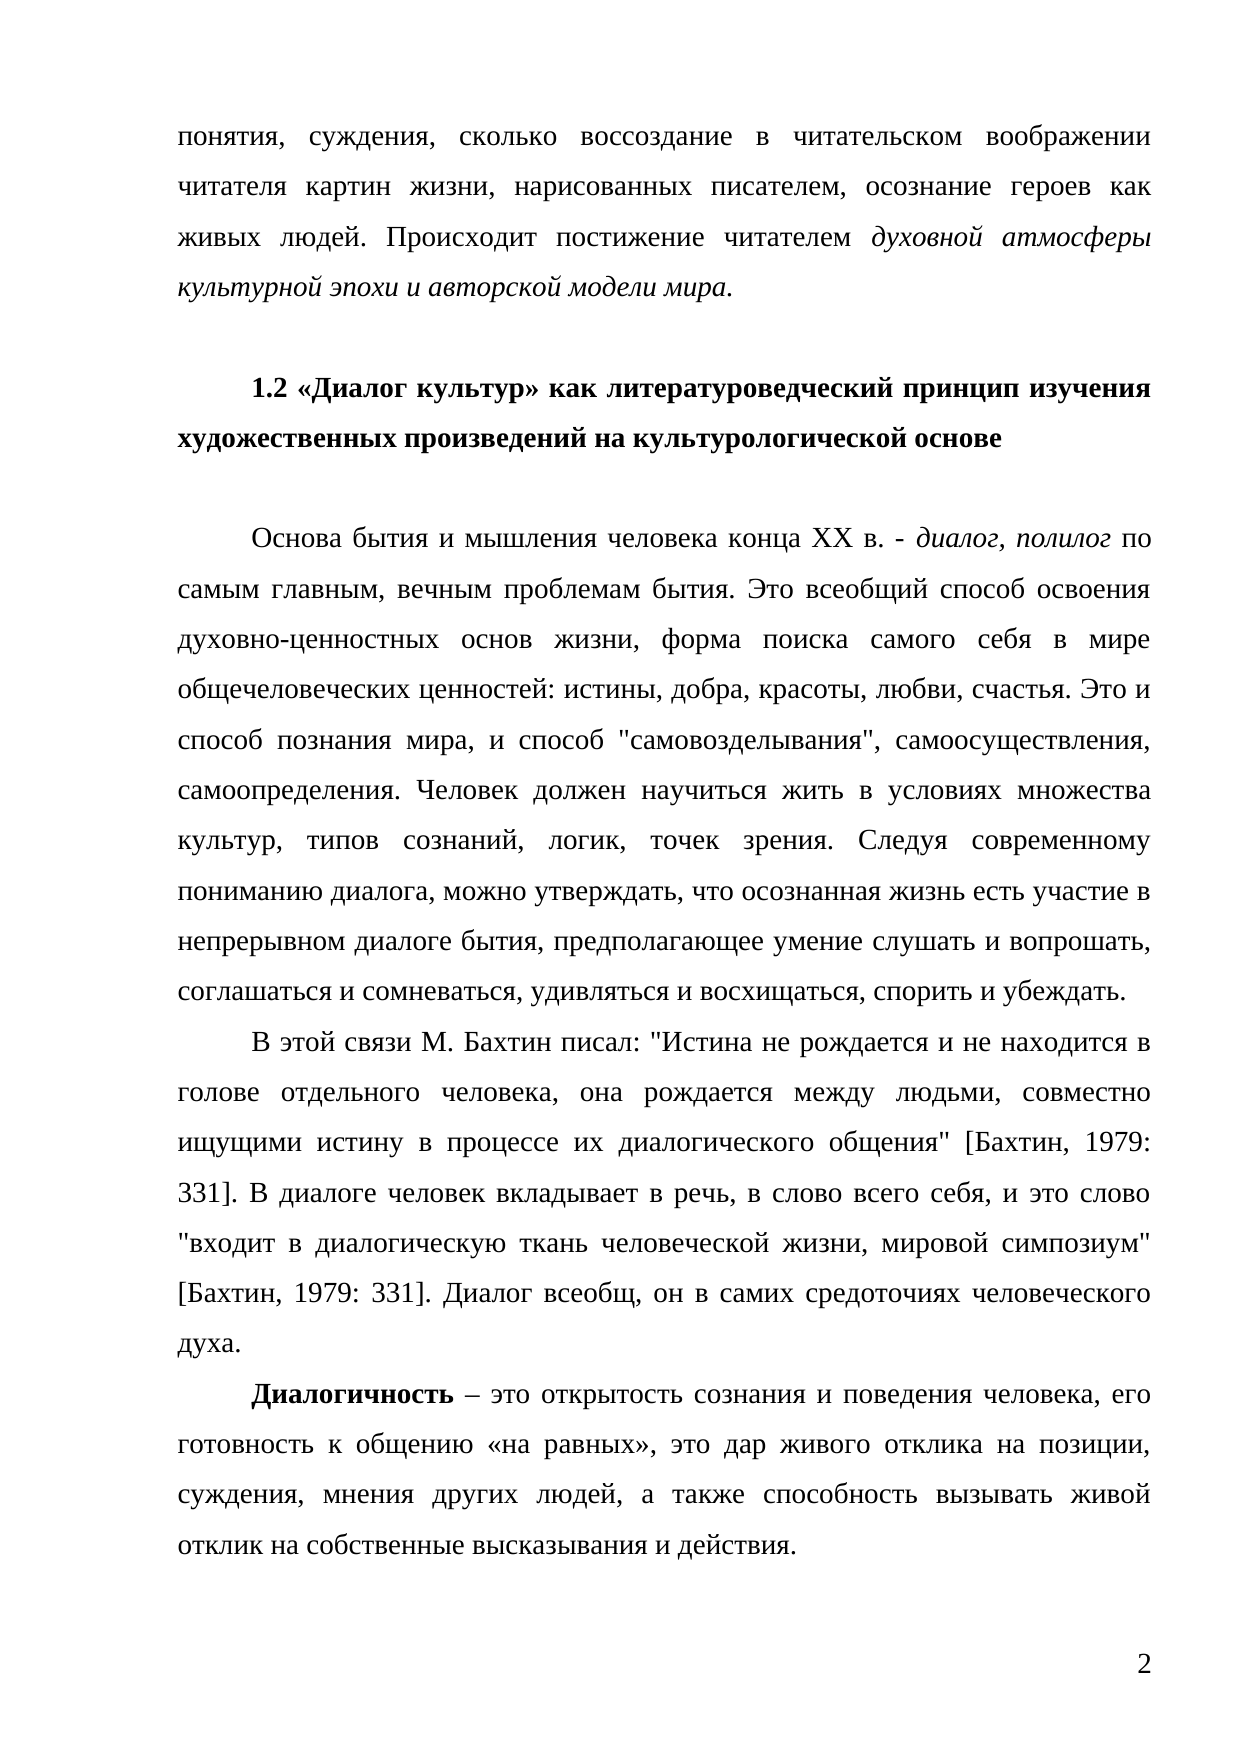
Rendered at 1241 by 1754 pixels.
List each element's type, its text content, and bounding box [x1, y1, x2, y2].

text Диалогичность – это открытость сознания и поведения человека, его готовность к общению «на равных», это дар живого отклика на позиции, суждения, мнения других людей, а также способность вызывать живой отклик на собственные высказывания и действия. [177, 1376, 1152, 1560]
text В этой связи М. Бахтин писал: "Истина не рождается и не находится в голове отдельного человека, она рождается между людьми, совместно ищущими истину в процессе их диалогического общения" [Бахтин, 1979: 331]. В диалоге человек вкладывает в речь, в слово всего себя, и это слово "входит в диалогическую ткань человеческой жизни, мировой симпозиум" [Бахтин, 1979: 331]. Диалог всеобщ, он в самих средоточиях человеческого духа. [177, 1024, 1152, 1359]
text Основа бытия и мышления человека конца XX в. - диалог, полилог по самым главным, вечным проблемам бытия. Это всеобщий способ освоения духовно-ценностных основ жизни, форма поиска самого себя в мире общечеловеческих ценностей: истины, добра, красоты, любви, счастья. Это и способ познания мира, и способ "самовозделывания", самоосуществления, самоопределения. Человек должен научиться жить в условиях множества культур, типов сознаний, логик, точек зрения. Следуя современному пониманию диалога, можно утверждать, что осознанная жизнь есть участие в непрерывном диалоге бытия, предполагающее умение слушать и вопрошать, соглашаться и сомневаться, удивляться и восхищаться, спорить и убеждать. [177, 521, 1152, 1007]
text 1.2 «Диалог культур» как литературоведческий принцип изучения художественных произведений на культурологической основе [177, 370, 1152, 453]
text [177, 118, 1152, 303]
